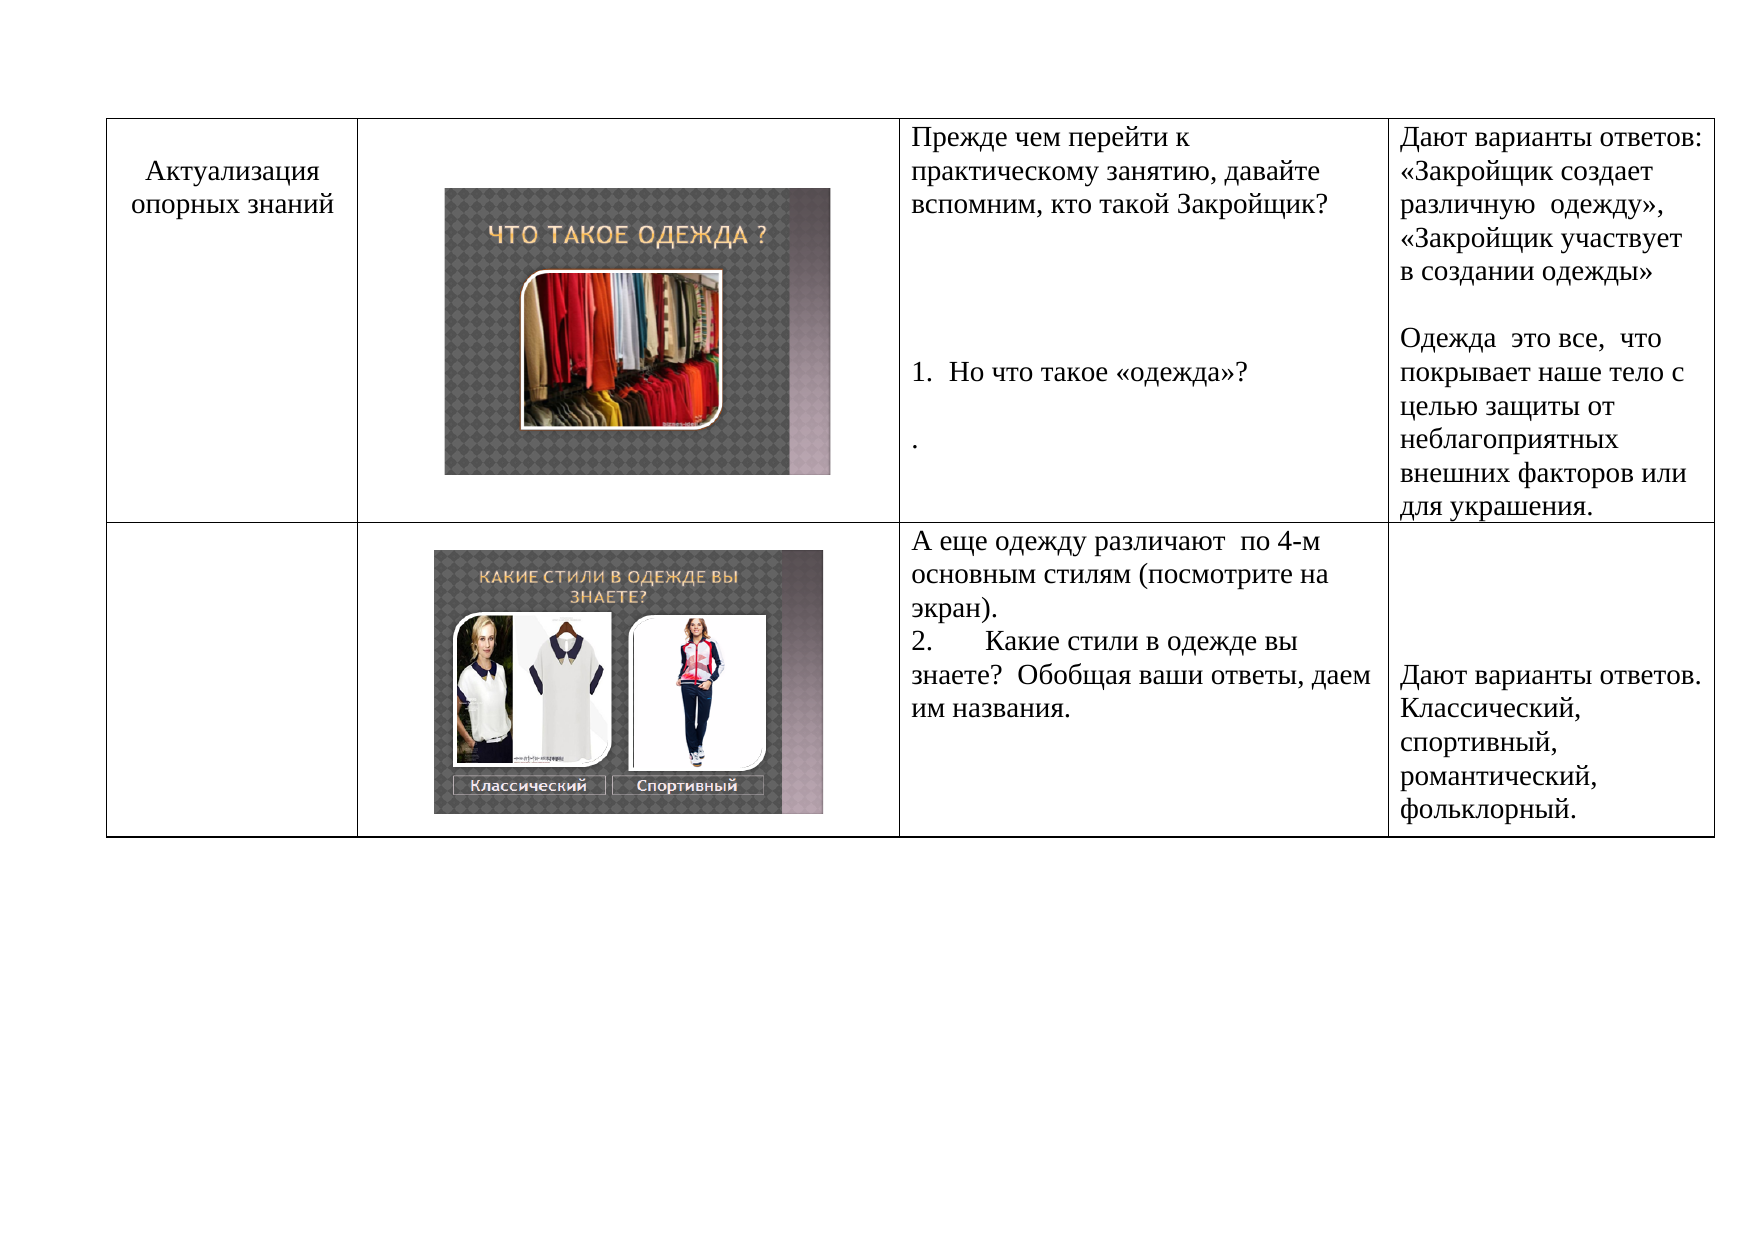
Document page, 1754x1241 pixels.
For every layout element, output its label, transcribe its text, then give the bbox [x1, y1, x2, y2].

table_cell Дают варианты ответов: «Закройщик создает различную одежду», «Закройщик участвует в создании одежды» Одежда это все, что покрывает наше тело с целью защиты от неблагоприятных внешних факторов или для украшения. [1389, 119, 1714, 522]
table_cell Прежде чем перейти к практическому занятию, давайте вспомним, кто такой Закройщик? Но что такое «одежда»? . [900, 119, 1388, 522]
table_cell [107, 523, 357, 836]
picture [444, 188, 831, 475]
picture [434, 550, 824, 814]
table_cell [358, 119, 899, 522]
table_cell [358, 523, 899, 836]
table_cell Дают варианты ответов. Классический, спортивный, романтический, фольклорный. [1389, 523, 1714, 836]
table_cell Актуализация опорных знаний [107, 119, 357, 522]
table_cell А еще одежду различают по 4-м основным стилям (посмотрите на экран). 2. Какие стили в одежде вы знаете? Обобщая ваши ответы, даем им названия. [900, 523, 1388, 836]
